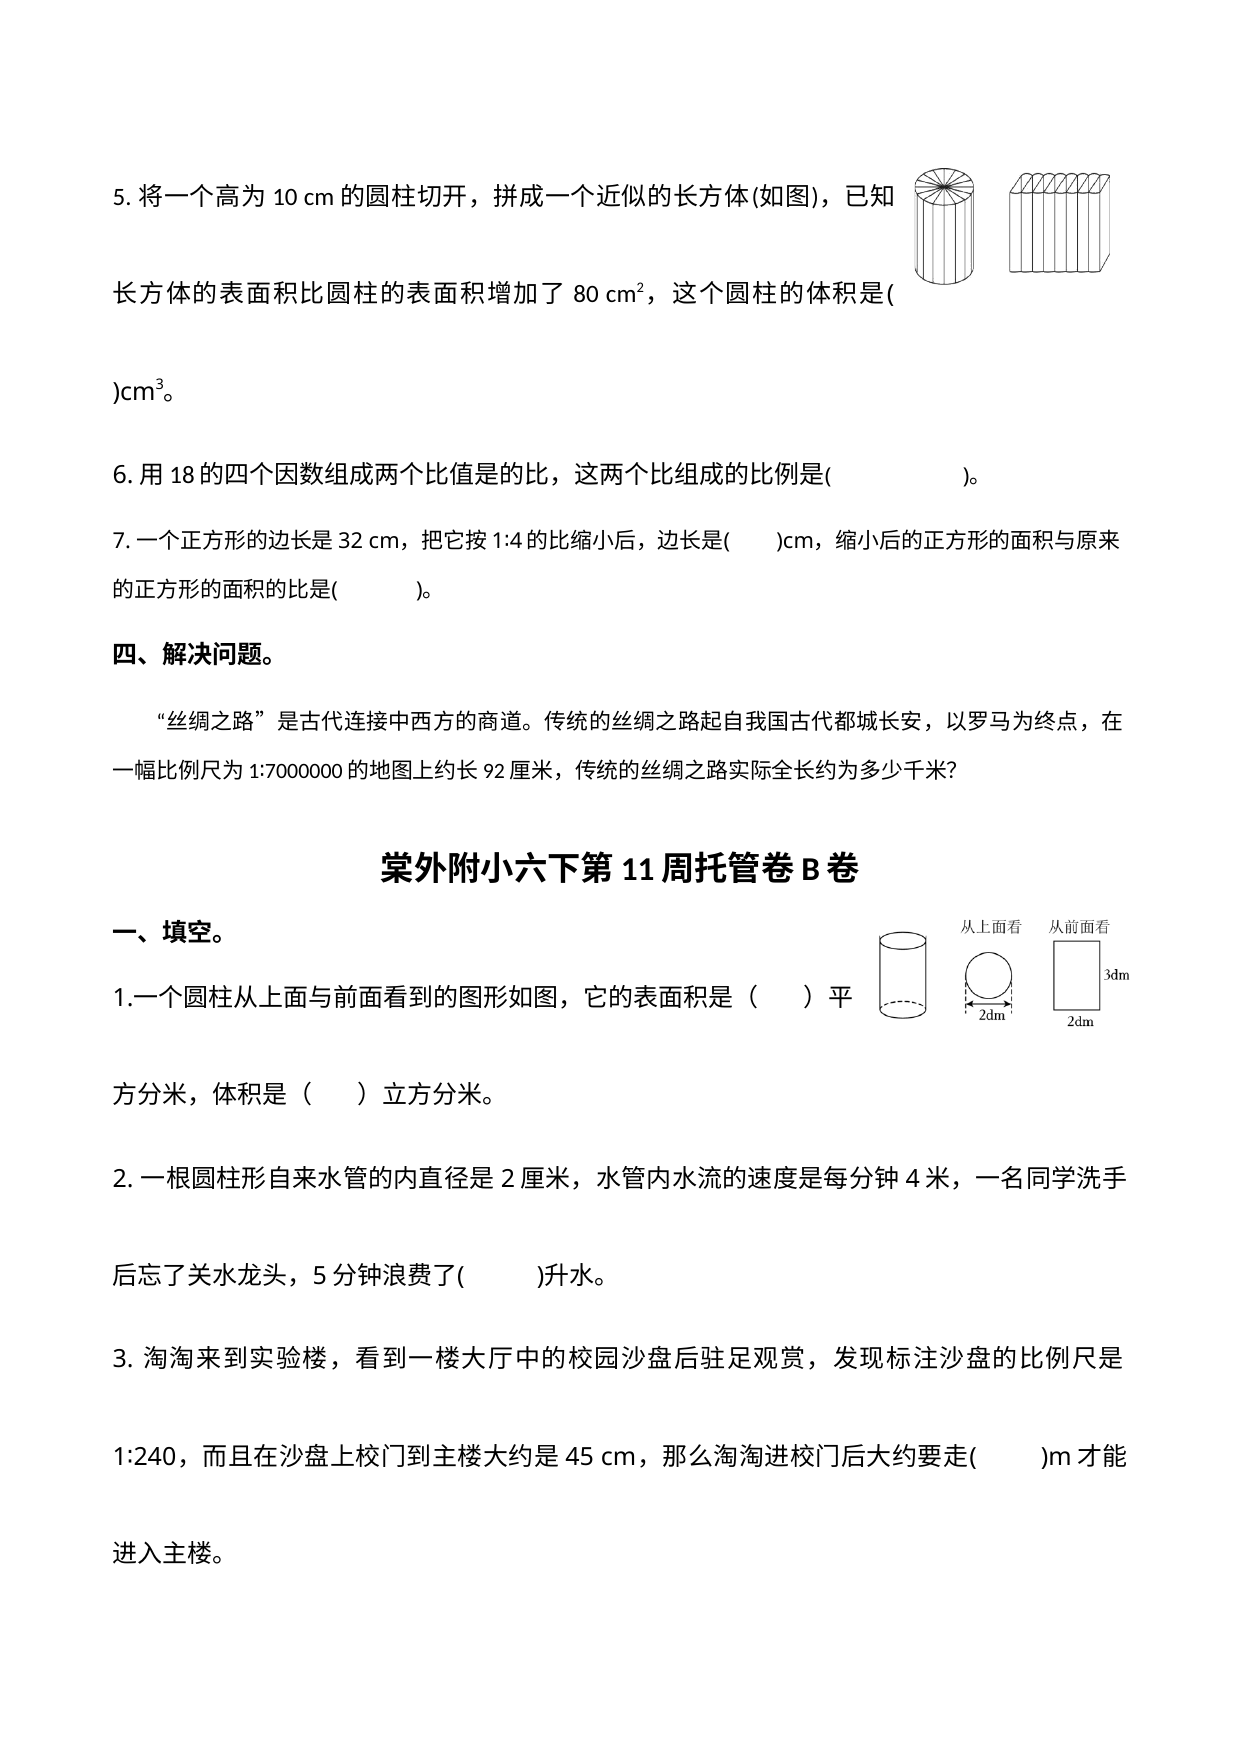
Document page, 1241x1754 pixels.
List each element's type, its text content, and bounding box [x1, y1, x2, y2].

text 四、解决问题。 [112, 620, 1128, 685]
text “丝绸之路”是古代连接中西方的商道。传统的丝绸之路起自我国古代都城长安，以罗马为终点，在一幅比例尺为1∶7000000的地图上约长92厘米，传统的丝绸之路实际全长约为多少千米？ [112, 703, 1128, 785]
picture [878, 918, 1130, 1027]
text 棠外附小六下第11周托管卷B卷 [112, 833, 1128, 898]
text 5. 将一个高为10 cm的圆柱切开，拼成一个近似的长方体(如图)，已知长方体的表面积比圆柱的表面积增加了80 cm2，这个圆柱的体积是( )cm3。 [112, 162, 1128, 422]
text 6. 用18的四个因数组成两个比值是的比，这两个比组成的比例是( )。 [112, 440, 1128, 505]
text 1.一个圆柱从上面与前面看到的图形如图，它的表面积是（ ）平方分米，体积是（ ）立方分米。 [112, 963, 1128, 1126]
text 一、填空。 [112, 898, 1128, 963]
picture [914, 168, 1110, 285]
text 3. 淘淘来到实验楼，看到一楼大厅中的校园沙盘后驻足观赏，发现标注沙盘的比例尺是1∶240，而且在沙盘上校门到主楼大约是45 cm，那么淘淘进校门后大约要走( )m才能进入主楼。 [112, 1324, 1128, 1584]
text 7. 一个正方形的边长是32 cm，把它按1∶4的比缩小后，边长是( )cm，缩小后的正方形的面积与原来的正方形的面积的比是( )。 [112, 523, 1128, 604]
text 2. 一根圆柱形自来水管的内直径是2厘米，水管内水流的速度是每分钟4米，一名同学洗手后忘了关水龙头，5分钟浪费了( )升水。 [112, 1144, 1128, 1306]
